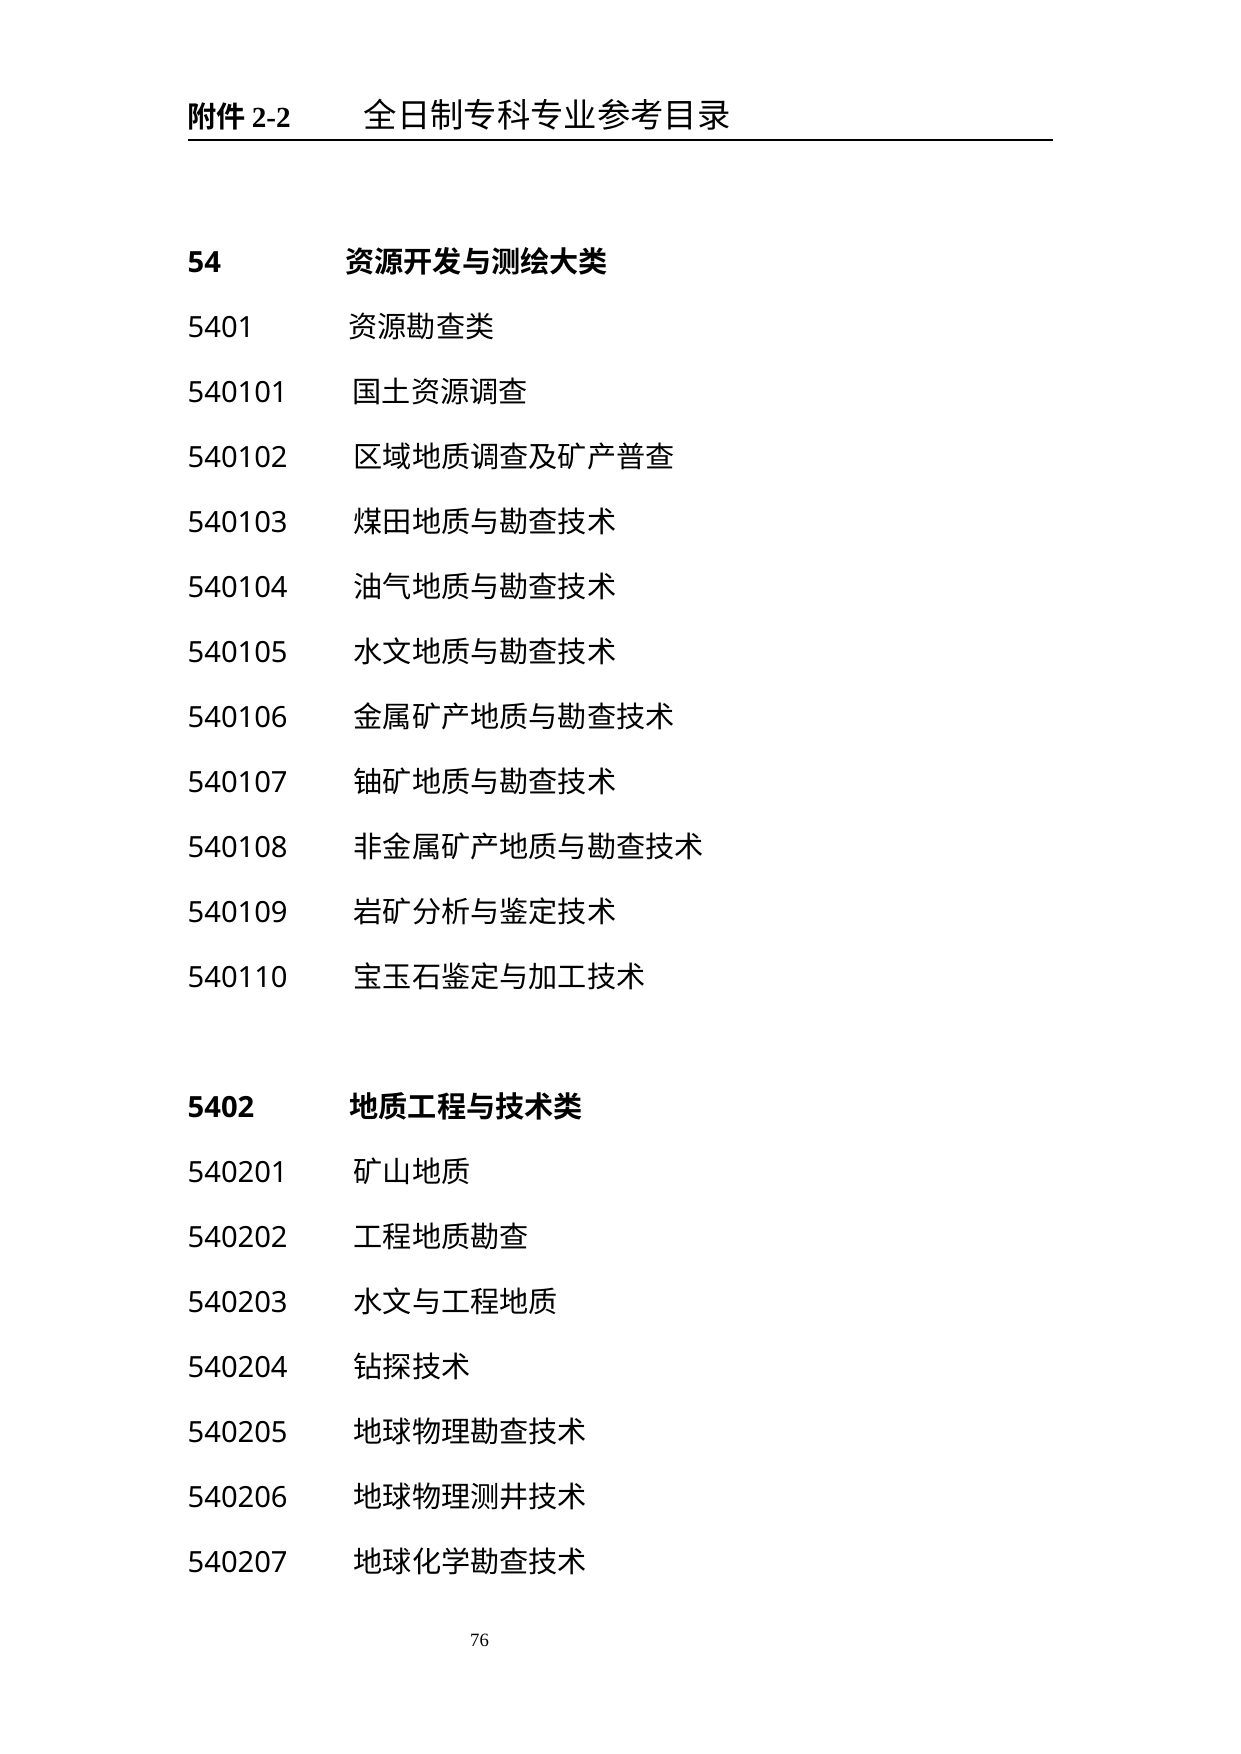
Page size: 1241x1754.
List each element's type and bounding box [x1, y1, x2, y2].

text [187, 162, 1053, 1592]
